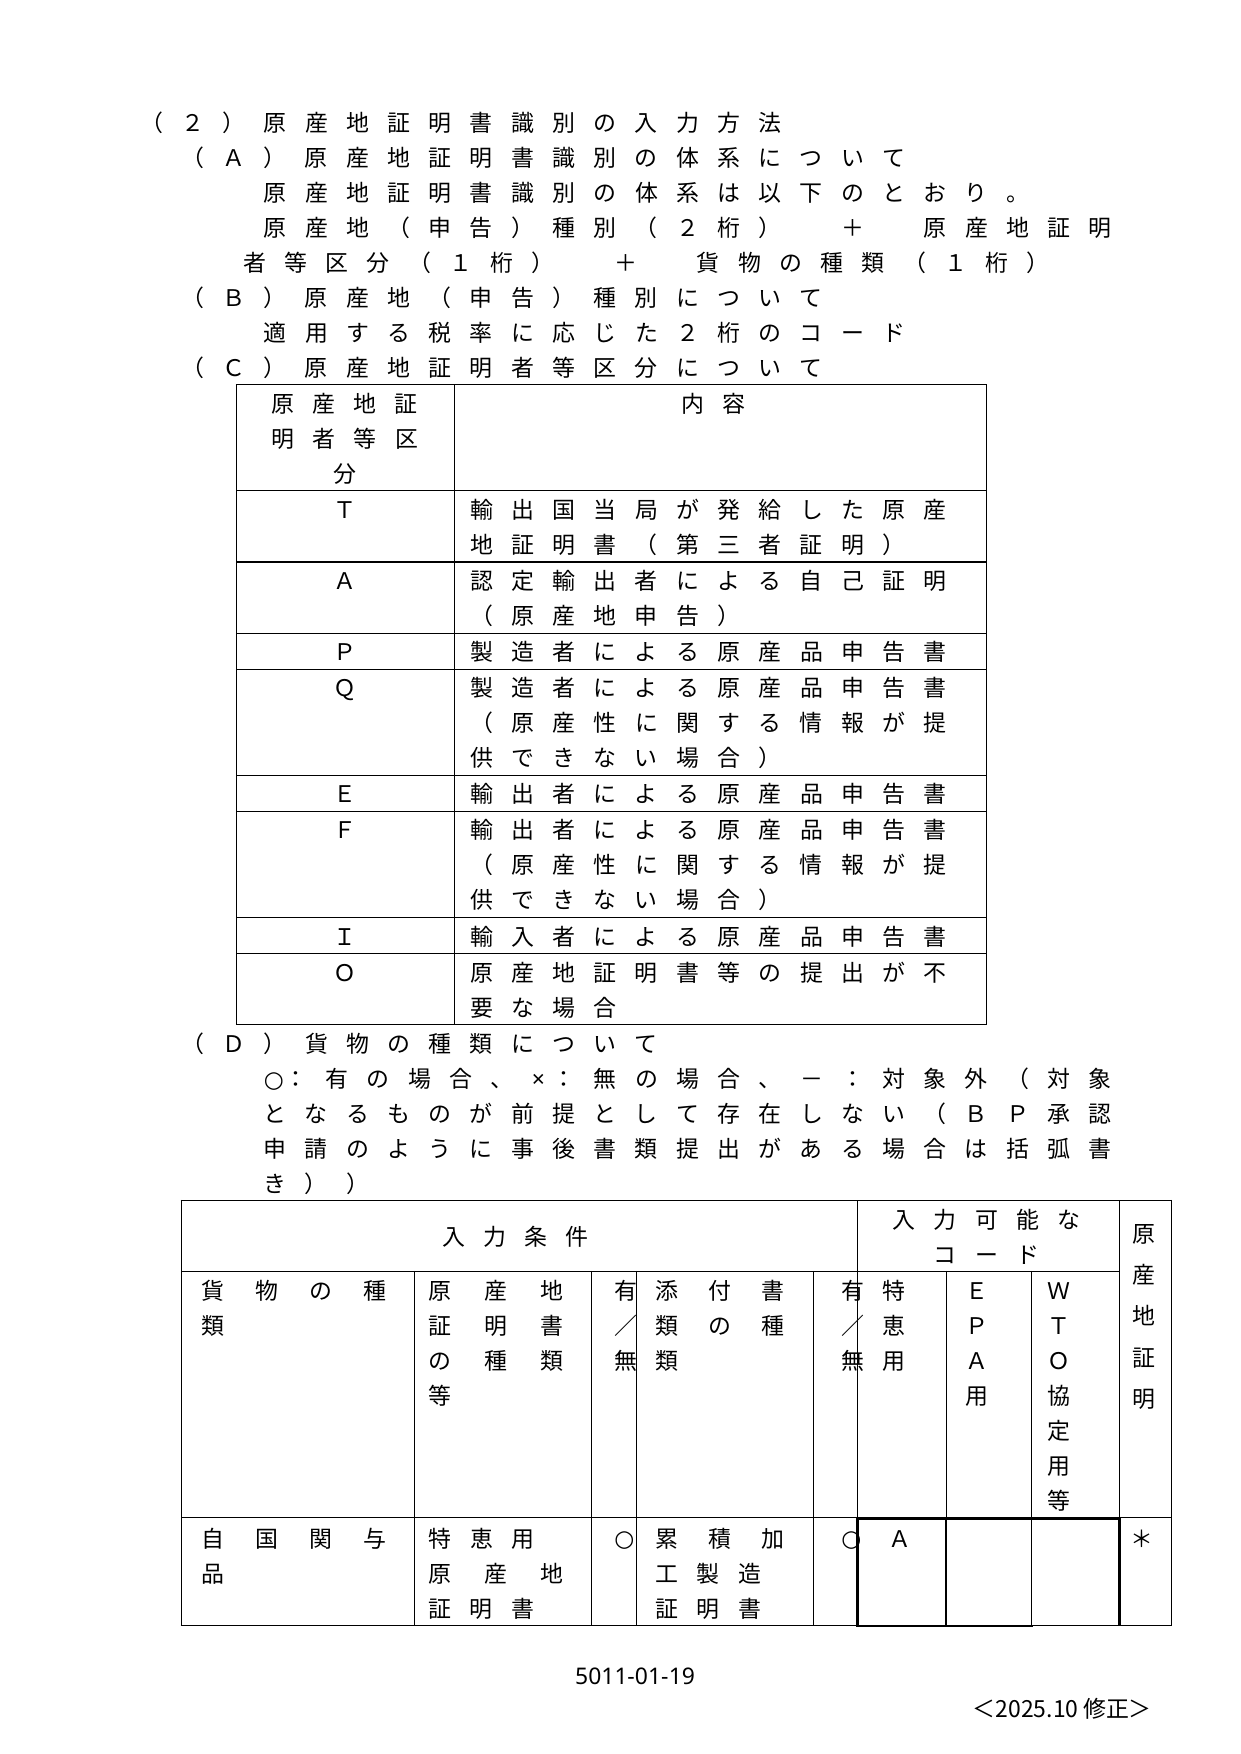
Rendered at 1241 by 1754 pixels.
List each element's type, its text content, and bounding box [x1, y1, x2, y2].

table_cell 認定輸出者による自己証明（原産地申告） [455, 563, 986, 632]
text 原産地証明書識別の体系は以下のとおり。 [222, 174, 1150, 209]
text （Ａ）原産地証明書識別の体系について [119, 139, 1150, 174]
table_cell Ｉ [237, 918, 454, 953]
table_cell 輸出者による原産品申告書 [455, 776, 986, 811]
table_cell 添付書類の種類 [637, 1272, 813, 1517]
table_cell 特恵用 原産地証明書 [415, 1518, 591, 1625]
table_cell Ｅ [237, 776, 454, 811]
table_cell 有 ／ 無 [814, 1272, 857, 1517]
text ○：有の場合、×：無の場合、－：対象外（対象となるものが前提として存在しない（ＢＰ承認申請のように事後書類提出がある場合は括弧書き）） [243, 1060, 1150, 1200]
table_cell 輸出者による原産品申告書（原産性に関する情報が提供できない場合） [455, 812, 986, 917]
text （Ｄ）貨物の種類について [119, 1025, 1150, 1060]
table_header 入力条件 [182, 1201, 857, 1271]
table_cell Ａ [859, 1520, 945, 1625]
table_cell 輸入者による原産品申告書 [455, 918, 986, 953]
table_cell ○ [592, 1518, 636, 1625]
text （２）原産地証明書識別の入力方法 [119, 104, 1150, 139]
table_header 原産地証明者等区分 [237, 385, 454, 490]
table_cell 製造者による原産品申告書 [455, 634, 986, 668]
table_cell [947, 1520, 1031, 1625]
table_header 原産地証明 [1120, 1201, 1171, 1517]
table_cell Ａ [237, 563, 454, 632]
text （Ｂ）原産地（申告）種別について [119, 279, 1150, 314]
table_header 内容 [455, 385, 986, 490]
table_cell Ｑ [237, 670, 454, 774]
table_cell ○ [814, 1518, 856, 1625]
table_cell 自国関与品 [182, 1518, 414, 1625]
table_cell 輸出国当局が発給した原産地証明書（第三者証明） [455, 491, 986, 561]
text （Ｃ）原産地証明者等区分について [119, 349, 1150, 384]
table_cell 特恵用 [858, 1272, 946, 1517]
table_cell 原産地証明書等の提出が不要な場合 [455, 954, 986, 1024]
table_cell Ｏ [237, 954, 454, 1024]
table_cell Ｔ [237, 491, 454, 561]
table_cell ＥＰＡ用 [947, 1272, 1031, 1517]
table_header 入力可能なコード [858, 1201, 1119, 1271]
table_cell ＷＴＯ協定用等 [1032, 1272, 1119, 1517]
table_cell 累積加工製造 証明書 [637, 1518, 813, 1625]
table_cell 製造者による原産品申告書（原産性に関する情報が提供できない場合） [455, 670, 986, 774]
table_cell 貨物の種類 [182, 1272, 414, 1517]
table_cell 有 ／ 無 [592, 1272, 636, 1517]
table_cell Ｐ [237, 634, 454, 668]
table_cell 原産地証明書の種類等 [415, 1272, 591, 1517]
table_cell [1032, 1520, 1118, 1625]
table_cell ＊ [1121, 1518, 1171, 1625]
text 原産地（申告）種別（２桁） ＋ 原産地証明者等区分（１桁） ＋ 貨物の種類（１桁） [222, 209, 1150, 279]
table_cell Ｆ [237, 812, 454, 917]
text 適用する税率に応じた２桁のコード [222, 314, 1150, 349]
